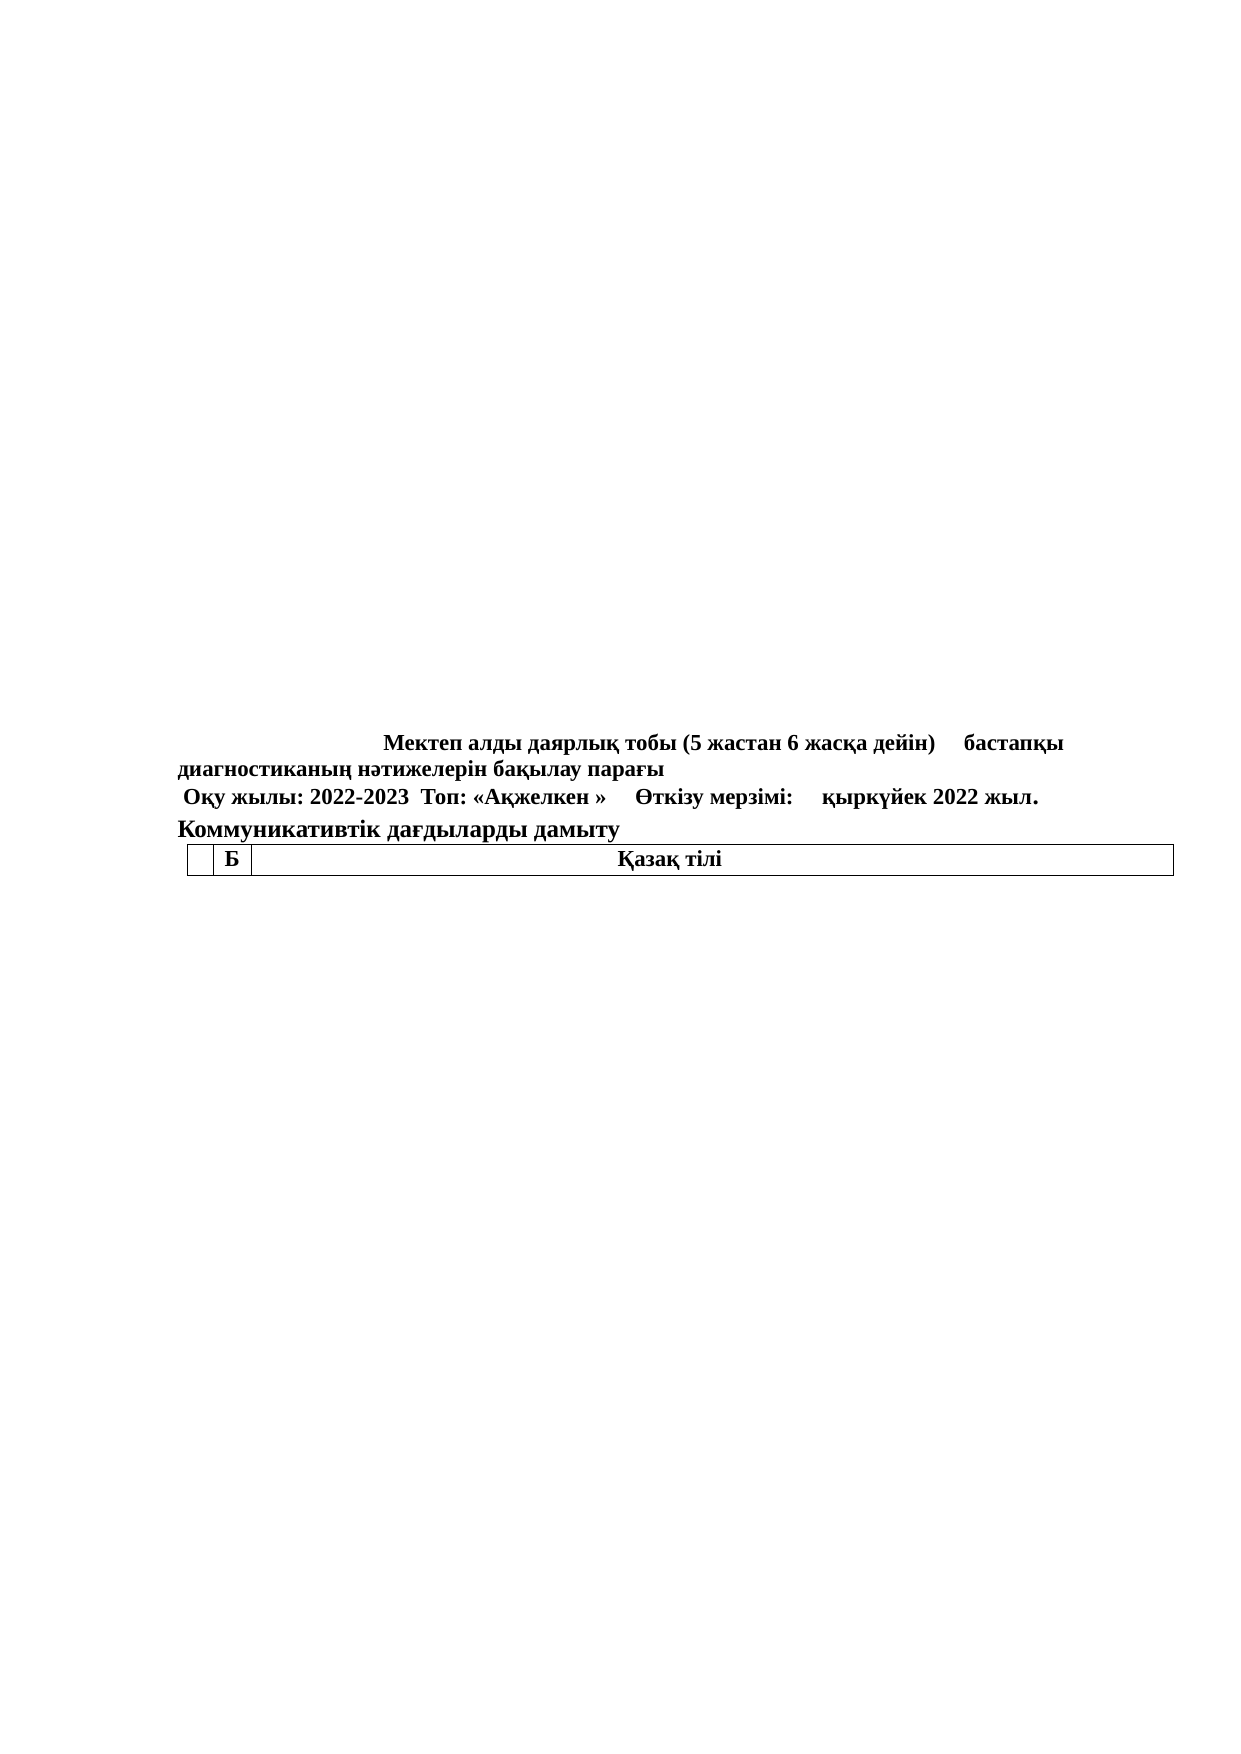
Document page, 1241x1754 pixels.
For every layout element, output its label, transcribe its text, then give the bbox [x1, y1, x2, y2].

table_header Баланың аты – жөні [214, 845, 251, 875]
table_header № [188, 845, 213, 875]
text Оқу жылы: 2022-2023 Топ: «Ақжелкен » Өткізу мерзімі: қыркүйек 2022 жыл. Коммуникативтік дағдыларды дамыту [177, 781, 1152, 844]
text Мектеп алды даярлық тобы (5 жастан 6 жасқа дейін) бастапқы диагностиканың нәтижелерін бақылау парағы [177, 729, 1152, 781]
table_header Қазақ тілі [252, 845, 1173, 875]
